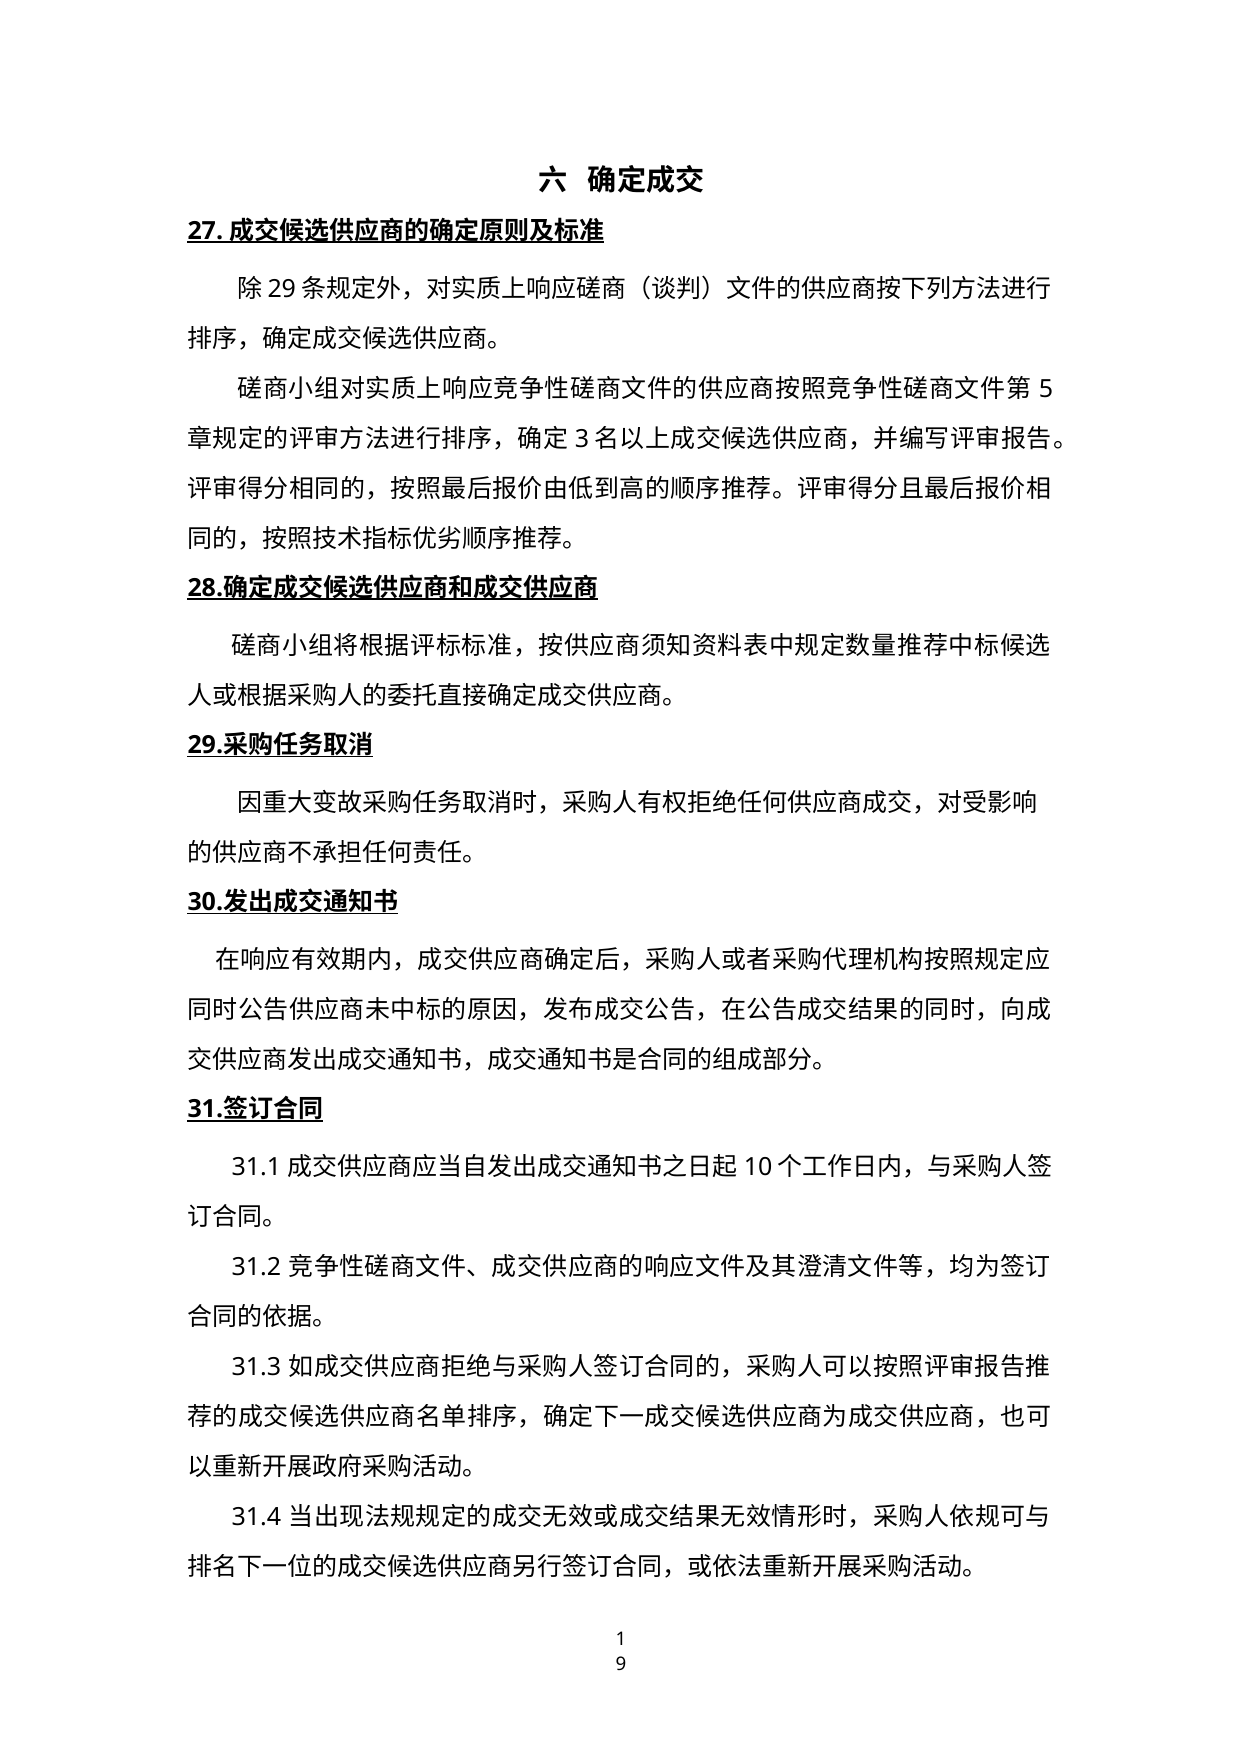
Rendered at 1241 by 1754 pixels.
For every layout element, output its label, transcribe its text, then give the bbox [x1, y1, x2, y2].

text 31.4 当出现法规规定的成交无效或成交结果无效情形时，采购人依规可与排名下一位的成交候选供应商另行签订合同，或依法重新开展采购活动。 [187, 1485, 1053, 1585]
text 在响应有效期内，成交供应商确定后，采购人或者采购代理机构按照规定应同时公告供应商未中标的原因，发布成交公告，在公告成交结果的同时，向成交供应商发出成交通知书，成交通知书是合同的组成部分。 [187, 928, 1053, 1078]
subtitle 29.采购任务取消 [187, 724, 1053, 761]
text 因重大变故采购任务取消时，采购人有权拒绝任何供应商成交，对受影响的供应商不承担任何责任。 [187, 771, 1053, 871]
text 除29条规定外，对实质上响应磋商（谈判）文件的供应商按下列方法进行排序，确定成交候选供应商。 [187, 257, 1053, 357]
text 31.3 如成交供应商拒绝与采购人签订合同的，采购人可以按照评审报告推荐的成交候选供应商名单排序，确定下一成交候选供应商为成交供应商，也可以重新开展政府采购活动。 [187, 1335, 1053, 1485]
text 31.1 成交供应商应当自发出成交通知书之日起10个工作日内，与采购人签订合同。 [187, 1135, 1053, 1235]
subtitle 31.签订合同 [187, 1089, 1053, 1125]
subtitle 27. 成交候选供应商的确定原则及标准 [187, 210, 1053, 247]
text 磋商小组对实质上响应竞争性磋商文件的供应商按照竞争性磋商文件第5章规定的评审方法进行排序，确定3名以上成交候选供应商，并编写评审报告。评审得分相同的，按照最后报价由低到高的顺序推荐。评审得分且最后报价相同的，按照技术指标优劣顺序推荐。 [187, 357, 1053, 557]
subtitle 28.确定成交候选供应商和成交供应商 [187, 567, 1053, 604]
subtitle 30.发出成交通知书 [187, 882, 1053, 918]
text 31.2 竞争性磋商文件、成交供应商的响应文件及其澄清文件等，均为签订合同的依据。 [187, 1235, 1053, 1335]
subtitle 六 确定成交 [190, 150, 1053, 200]
text 磋商小组将根据评标标准，按供应商须知资料表中规定数量推荐中标候选人或根据采购人的委托直接确定成交供应商。 [187, 614, 1053, 714]
